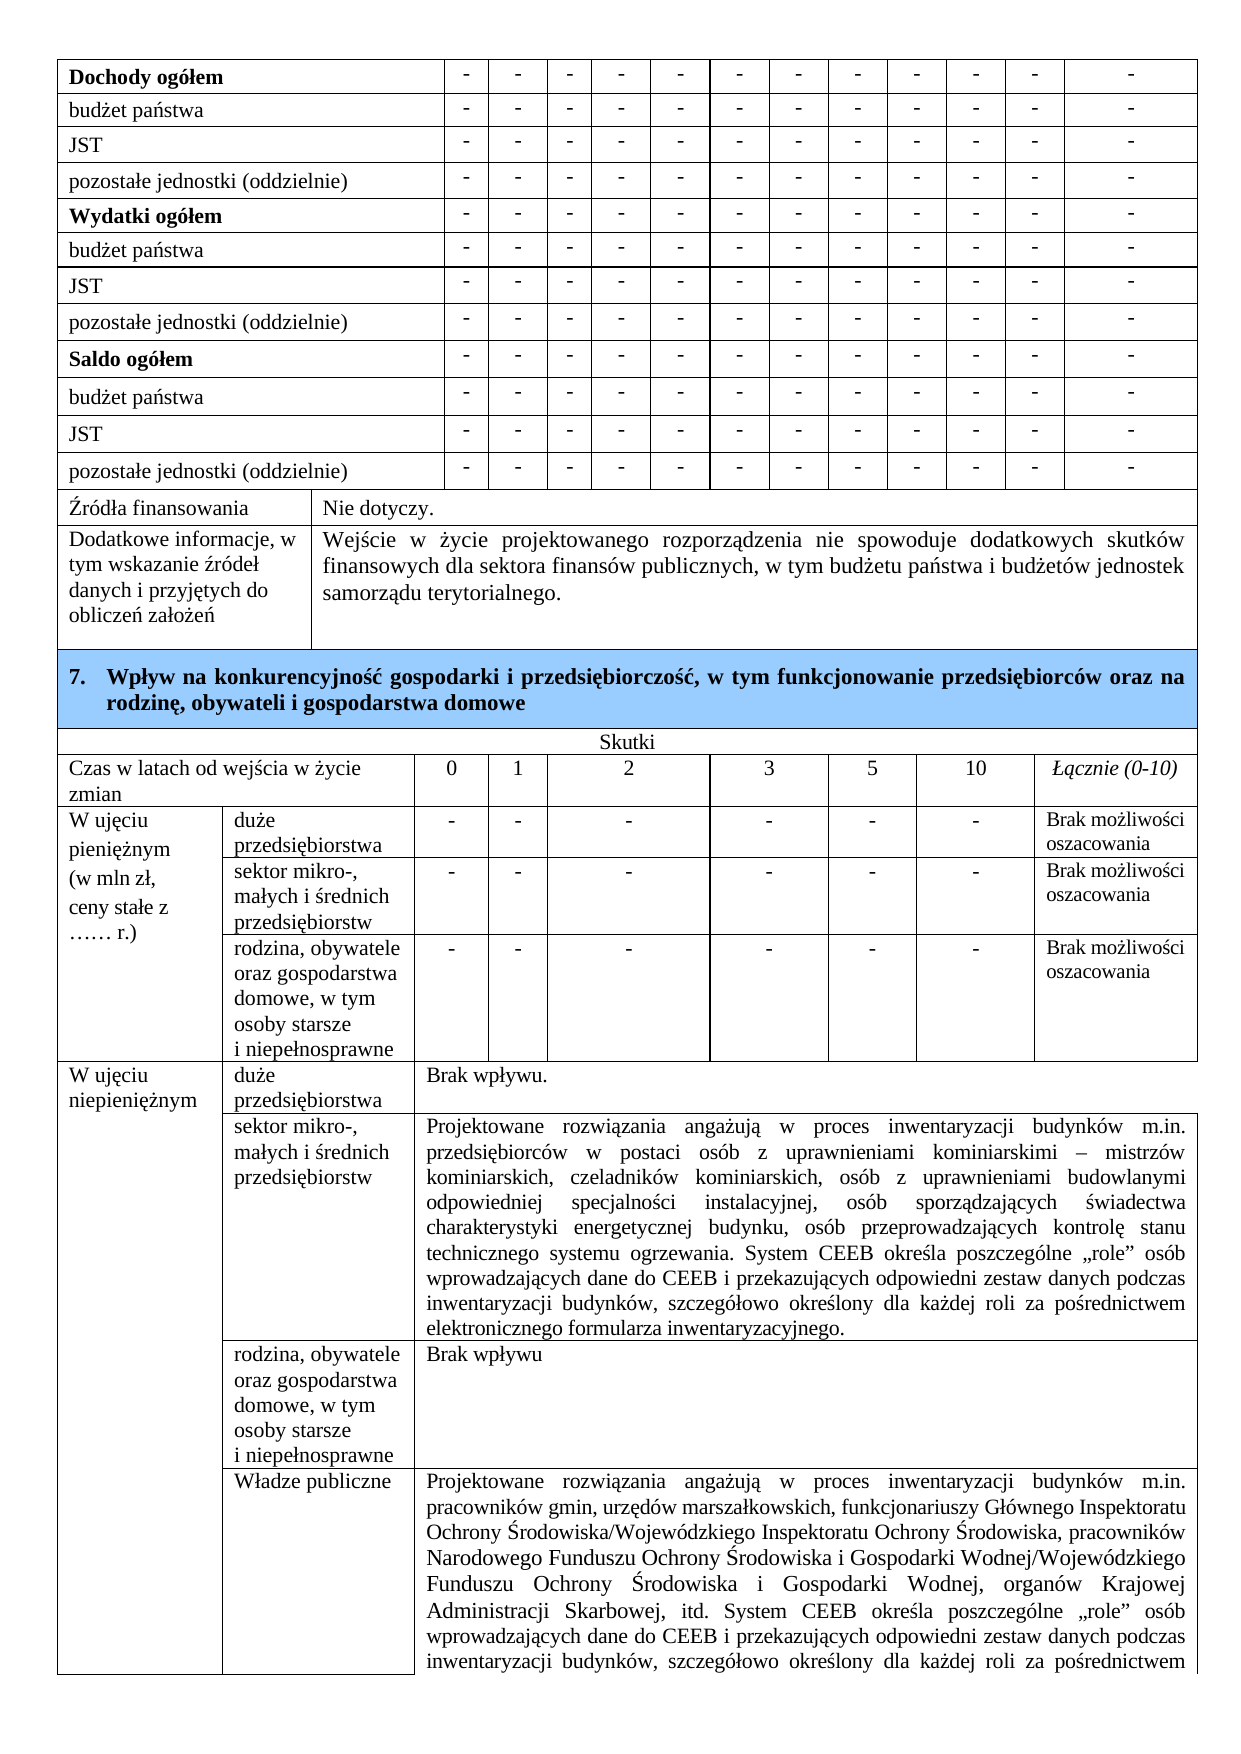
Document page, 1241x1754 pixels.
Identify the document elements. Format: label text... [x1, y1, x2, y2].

table_cell - [1006, 199, 1064, 232]
table_cell - [489, 268, 547, 303]
table_cell - [592, 127, 650, 162]
table_cell Dochody ogółem [58, 60, 444, 93]
table_cell - [592, 60, 650, 93]
table_cell Brak możliwości oszacowania [1035, 807, 1197, 857]
table_cell - [1065, 163, 1197, 198]
table_cell - [711, 233, 769, 266]
table_cell - [888, 127, 946, 162]
table_cell - [1065, 268, 1197, 303]
table_cell - [917, 935, 1034, 1061]
table_cell - [888, 163, 946, 198]
table_cell - [770, 60, 828, 93]
table_cell - [548, 163, 591, 198]
table_cell - [445, 304, 488, 339]
table_cell - [947, 341, 1005, 377]
table_cell - [829, 304, 887, 339]
table_cell - [445, 60, 488, 93]
table_cell - [711, 163, 769, 198]
table_cell budżet państwa [58, 378, 444, 414]
table_cell - [592, 378, 650, 414]
table_cell - [489, 858, 547, 934]
table_cell - [592, 163, 650, 198]
table_cell - [947, 268, 1005, 303]
table_cell - [711, 94, 769, 126]
table_cell - [947, 163, 1005, 198]
table_cell - [489, 416, 547, 452]
table_cell - [1006, 127, 1064, 162]
table_cell - [415, 935, 488, 1061]
table_cell - [829, 127, 887, 162]
table_cell - [445, 453, 488, 489]
table_cell - [548, 807, 709, 857]
table_cell - [917, 858, 1034, 934]
table_cell - [711, 858, 828, 934]
table_cell - [770, 94, 828, 126]
table_cell - [829, 416, 887, 452]
table_cell - [711, 341, 769, 377]
table_cell duże przedsiębiorstwa [223, 1062, 414, 1112]
table_cell - [548, 341, 591, 377]
table_cell - [1006, 378, 1064, 414]
table_cell - [445, 163, 488, 198]
table_cell budżet państwa [58, 94, 444, 126]
table_cell - [888, 94, 946, 126]
table_cell sektor mikro-, małych i średnich przedsiębiorstw [223, 1114, 414, 1340]
table_cell - [1006, 60, 1064, 93]
table_cell - [651, 304, 709, 339]
table_cell - [592, 94, 650, 126]
table_cell - [548, 416, 591, 452]
table_cell 1 [489, 755, 547, 806]
table_cell - [445, 416, 488, 452]
table_cell - [711, 453, 769, 489]
table_cell - [947, 127, 1005, 162]
table_cell - [829, 935, 916, 1061]
table_cell - [829, 341, 887, 377]
table_cell - [415, 807, 488, 857]
table_cell pozostałe jednostki (oddzielnie) [58, 163, 444, 198]
table_cell Wydatki ogółem [58, 199, 444, 232]
table_cell - [651, 199, 709, 232]
table_cell - [770, 199, 828, 232]
table_cell - [1006, 233, 1064, 266]
table_cell - [1065, 60, 1197, 93]
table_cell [415, 1469, 1197, 1674]
table_cell - [489, 127, 547, 162]
table_cell - [415, 858, 488, 934]
table_cell - [592, 304, 650, 339]
table_cell - [711, 416, 769, 452]
table_cell sektor mikro-, małych i średnich przedsiębiorstw [223, 858, 414, 934]
table_cell - [829, 60, 887, 93]
table_cell - [548, 304, 591, 339]
table_cell - [888, 304, 946, 339]
table_cell - [829, 233, 887, 266]
table_cell Brak wpływu. [415, 1062, 1197, 1112]
table_cell Władze publiczne [223, 1469, 414, 1674]
table_cell Wpływ na konkurencyjność gospodarki i przedsiębiorczość, w tym funkcjonowanie przedsiębiorców oraz na rodzinę, obywateli i gospodarstwa domowe [58, 650, 1197, 728]
table_cell W ujęciu niepieniężnym [58, 1062, 222, 1674]
table_cell - [888, 233, 946, 266]
table_cell - [1006, 341, 1064, 377]
table_cell budżet państwa [58, 233, 444, 266]
table_cell - [888, 60, 946, 93]
table_cell rodzina, obywatele oraz gospodarstwa domowe, w tym osoby starsze i niepełnosprawne [223, 1341, 414, 1467]
table_cell - [917, 807, 1034, 857]
table_cell - [888, 199, 946, 232]
table_cell - [947, 199, 1005, 232]
table_cell - [548, 199, 591, 232]
table_cell duże przedsiębiorstwa [223, 807, 414, 857]
table_cell JST [58, 268, 444, 303]
table_cell - [770, 163, 828, 198]
table_cell - [489, 807, 547, 857]
table_cell - [651, 127, 709, 162]
table_cell - [651, 341, 709, 377]
table_cell - [1006, 416, 1064, 452]
table_cell - [1006, 268, 1064, 303]
table_cell - [947, 378, 1005, 414]
table_cell - [770, 233, 828, 266]
table_cell - [711, 304, 769, 339]
table_cell 0 [415, 755, 488, 806]
table_cell - [489, 935, 547, 1061]
table_cell - [489, 233, 547, 266]
table_cell - [711, 378, 769, 414]
table_cell - [489, 341, 547, 377]
table_cell 2 [548, 755, 709, 806]
table_cell - [711, 199, 769, 232]
table_cell - [445, 378, 488, 414]
table_cell - [548, 378, 591, 414]
table_cell Nie dotyczy. [312, 490, 1197, 525]
table_cell - [445, 94, 488, 126]
table_cell 10 [917, 755, 1034, 806]
table_cell - [947, 416, 1005, 452]
table_cell Brak możliwości oszacowania [1035, 858, 1197, 934]
table_cell - [1006, 163, 1064, 198]
table_cell - [888, 378, 946, 414]
table_cell - [548, 268, 591, 303]
table_cell - [489, 378, 547, 414]
table_cell - [548, 60, 591, 93]
table_cell - [651, 163, 709, 198]
table_cell - [445, 127, 488, 162]
table_cell JST [58, 416, 444, 452]
table_cell - [888, 268, 946, 303]
table_cell - [651, 268, 709, 303]
table_cell - [592, 233, 650, 266]
table_cell - [548, 935, 709, 1061]
table_cell - [489, 304, 547, 339]
table_cell - [711, 935, 828, 1061]
table_cell - [711, 807, 828, 857]
table_cell W ujęciu pieniężnym (w mln zł, ceny stałe z …… r.) [58, 807, 222, 1061]
table_cell - [548, 127, 591, 162]
table_cell Dodatkowe informacje, w tym wskazanie źródeł danych i przyjętych do obliczeń założeń [58, 526, 311, 649]
table_cell - [489, 199, 547, 232]
table_cell - [445, 268, 488, 303]
table_cell - [592, 416, 650, 452]
table_cell - [829, 453, 887, 489]
table_cell - [445, 199, 488, 232]
table_cell - [1006, 453, 1064, 489]
table_cell - [445, 341, 488, 377]
table_cell - [489, 453, 547, 489]
table_cell - [770, 416, 828, 452]
table_cell - [711, 268, 769, 303]
table_cell - [1065, 453, 1197, 489]
table_cell - [1006, 304, 1064, 339]
table_cell - [592, 341, 650, 377]
table_cell - [888, 453, 946, 489]
table_cell pozostałe jednostki (oddzielnie) [58, 453, 444, 489]
table_cell - [548, 233, 591, 266]
table_cell - [711, 127, 769, 162]
table_cell - [770, 304, 828, 339]
table_cell pozostałe jednostki (oddzielnie) [58, 304, 444, 339]
table_cell - [770, 341, 828, 377]
table_cell - [829, 378, 887, 414]
table_cell - [829, 163, 887, 198]
table_cell - [770, 378, 828, 414]
table_cell - [548, 94, 591, 126]
table_cell - [829, 858, 916, 934]
table_cell Brak możliwości oszacowania [1035, 935, 1197, 1061]
table_cell - [1006, 94, 1064, 126]
table_cell - [829, 94, 887, 126]
table_cell - [1065, 416, 1197, 452]
table_cell 3 [711, 755, 828, 806]
table_cell - [947, 453, 1005, 489]
table_cell - [548, 453, 591, 489]
table_cell - [592, 268, 650, 303]
table_cell - [888, 416, 946, 452]
table_cell - [770, 453, 828, 489]
table_cell - [489, 94, 547, 126]
table_cell - [651, 378, 709, 414]
table_cell - [770, 127, 828, 162]
table_cell - [489, 60, 547, 93]
table_cell - [445, 233, 488, 266]
table_cell - [947, 304, 1005, 339]
table_cell - [711, 60, 769, 93]
table_cell - [1065, 127, 1197, 162]
table_cell - [829, 268, 887, 303]
table_cell - [947, 94, 1005, 126]
table_cell Wejście w życie projektowanego rozporządzenia nie spowoduje dodatkowych skutków finansowych dla sektora finansów publicznych, w tym budżetu państwa i budżetów jednostek samorządu terytorialnego. [312, 526, 1197, 649]
table_cell - [947, 233, 1005, 266]
table_cell - [1065, 199, 1197, 232]
table_cell - [651, 60, 709, 93]
table_cell Łącznie (0-10) [1035, 755, 1197, 806]
table_cell - [1065, 94, 1197, 126]
table_cell JST [58, 127, 444, 162]
table_cell 5 [829, 755, 916, 806]
table_cell Saldo ogółem [58, 341, 444, 377]
table_cell Czas w latach od wejścia w życie zmian [58, 755, 414, 806]
table_cell - [548, 858, 709, 934]
table_cell - [1065, 233, 1197, 266]
table_cell - [651, 94, 709, 126]
table_cell - [829, 199, 887, 232]
table_cell - [888, 341, 946, 377]
table_cell - [489, 163, 547, 198]
table_cell rodzina, obywatele oraz gospodarstwa domowe, w tym osoby starsze i niepełnosprawne [223, 935, 414, 1061]
table_cell - [1065, 378, 1197, 414]
table_cell - [592, 453, 650, 489]
table_cell - [651, 453, 709, 489]
table_cell - [651, 416, 709, 452]
table_cell - [651, 233, 709, 266]
table_cell - [1065, 341, 1197, 377]
table_cell Projektowane rozwiązania angażują w proces inwentaryzacji budynków m.in. przedsiębiorców w postaci osób z uprawnieniami kominiarskimi – mistrzów kominiarskich, czeladników kominiarskich, osób z uprawnieniami budowlanymi odpowiedniej specjalności instalacyjnej, osób sporządzających świadectwa charakterystyki energetycznej budynku, osób przeprowadzających kontrolę stanu technicznego systemu ogrzewania. System CEEB określa poszczególne „role” osób wprowadzających dane do CEEB i przekazujących odpowiedni zestaw danych podczas inwentaryzacji budynków, szczegółowo określony dla każdej roli za pośrednictwem elektronicznego formularza inwentaryzacyjnego. [415, 1114, 1197, 1340]
table_cell - [770, 268, 828, 303]
table_cell - [592, 199, 650, 232]
table_cell - [1065, 304, 1197, 339]
table_cell Skutki [58, 729, 1197, 754]
table_cell Źródła finansowania [58, 490, 311, 525]
table_cell - [829, 807, 916, 857]
table_cell - [947, 60, 1005, 93]
table_cell Brak wpływu [415, 1341, 1197, 1467]
